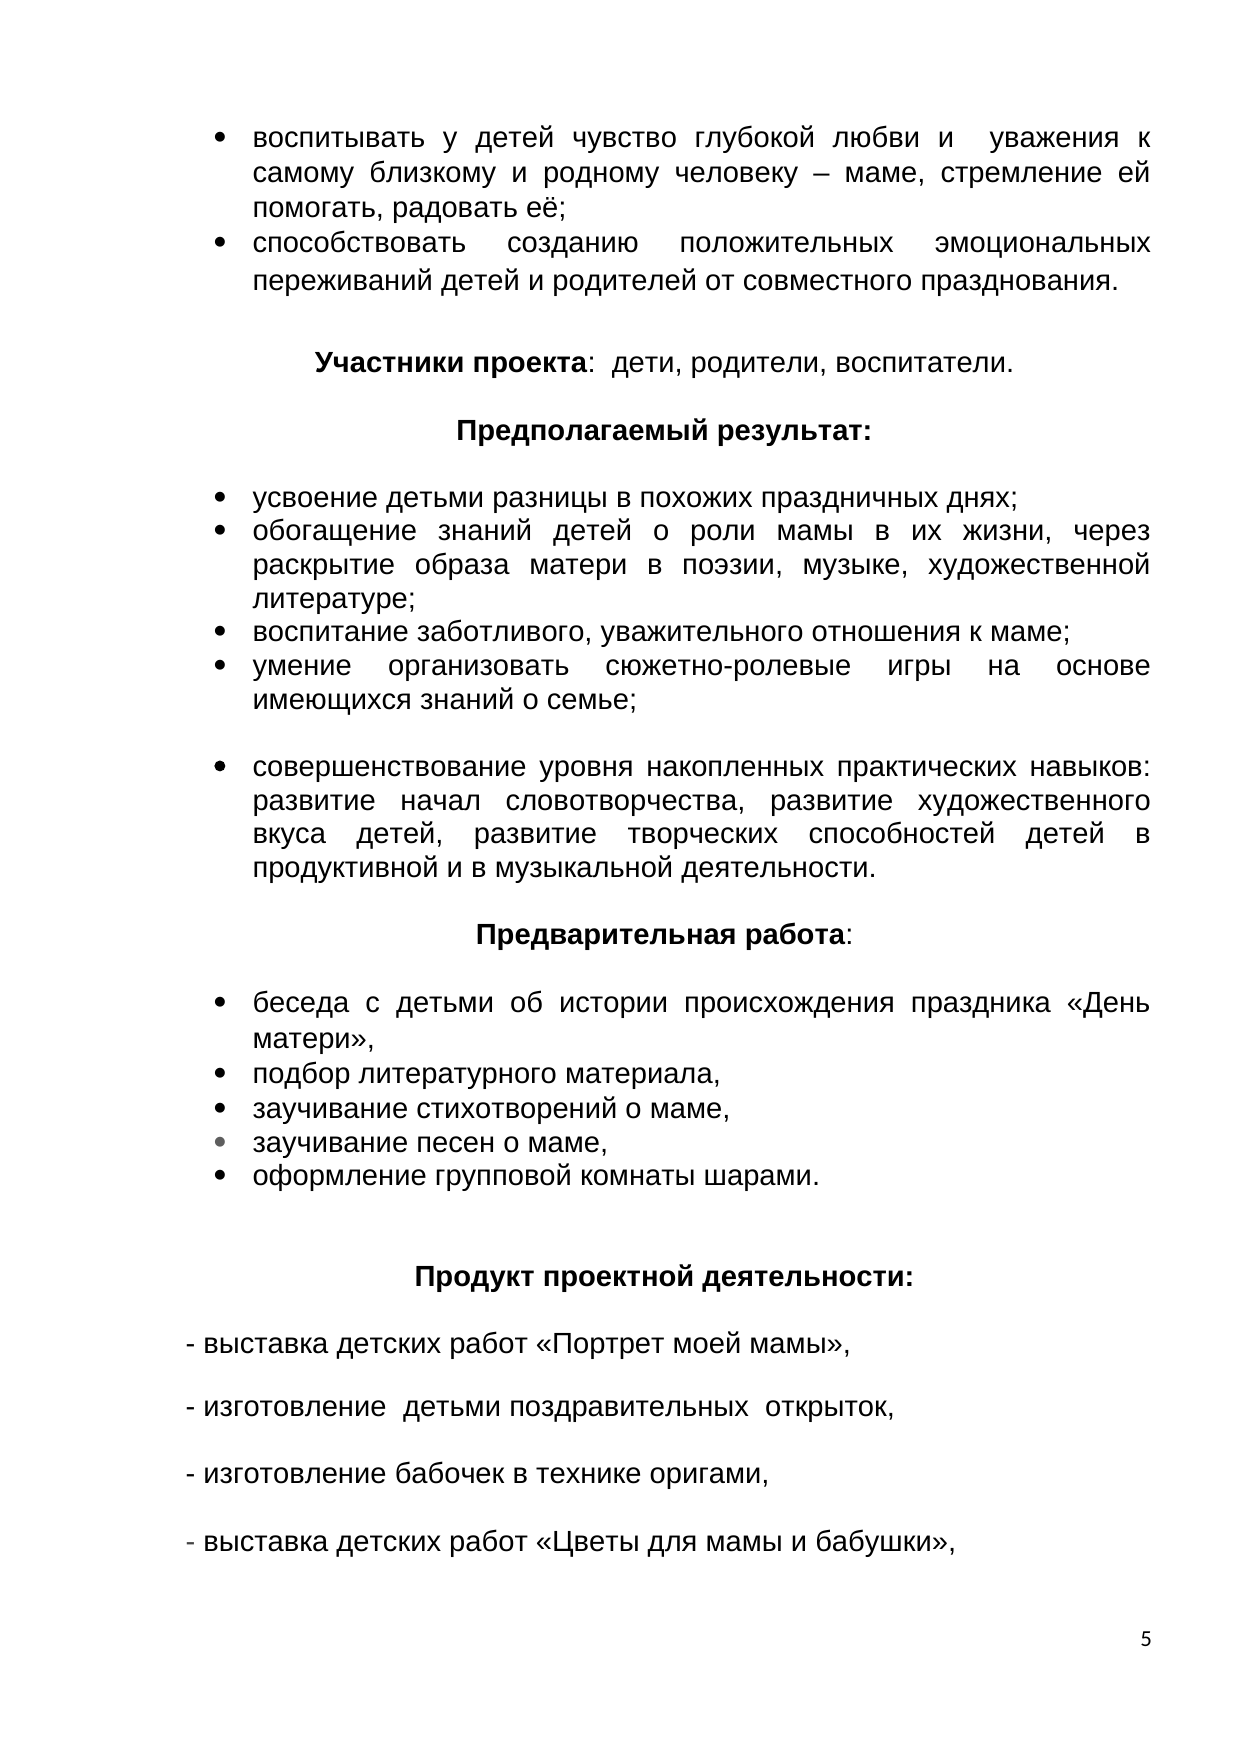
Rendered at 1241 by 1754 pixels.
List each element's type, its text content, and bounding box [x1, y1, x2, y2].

list оформление групповой комнаты шарами. [215, 1158, 1152, 1192]
list совершенствование уровня накопленных практических навыков: развитие начал словотворчества, развитие художественного вкуса детей, развитие творческих способностей детей в продуктивной и в музыкальной деятельности. [215, 749, 1152, 883]
text - изготовление детьми поздравительных открыток, [177, 1389, 1152, 1422]
list усвоение детьми разницы в похожих праздничных днях; [215, 480, 1152, 513]
text Участники проекта: дети, родители, воспитатели. [177, 346, 1152, 379]
text Продукт проектной деятельности: [177, 1259, 1152, 1293]
list беседа с детьми об истории происхождения праздника «День матери», [215, 984, 1152, 1054]
text - изготовление бабочек в технике оригами, [177, 1456, 1152, 1489]
list обогащение знаний детей о роли мамы в их жизни, через раскрытие образа матери в поэзии, музыке, художественной литературе; [215, 513, 1152, 614]
list подбор литературного материала, [215, 1054, 1152, 1089]
text Предварительная работа: [177, 917, 1152, 950]
list способствовать созданию положительных эмоциональных переживаний детей и родителей от совместного празднования. [215, 224, 1152, 299]
list заучивание стихотворений о маме, [215, 1089, 1152, 1125]
text - выставка детских работ «Портрет моей мамы», [177, 1326, 1152, 1360]
text Предполагаемый результат: [177, 413, 1152, 446]
list умение организовать сюжетно-ролевые игры на основе имеющихся знаний о семье; [215, 648, 1152, 715]
text - выставка детских работ «Цветы для мамы и бабушки», [177, 1523, 1152, 1558]
list воспитание заботливого, уважительного отношения к маме; [215, 614, 1152, 648]
list заучивание песен о маме, [215, 1125, 1152, 1158]
list воспитывать у детей чувство глубокой любви и уважения к самому близкому и родному человеку – маме, стремление ей помогать, радовать её; [215, 118, 1152, 224]
